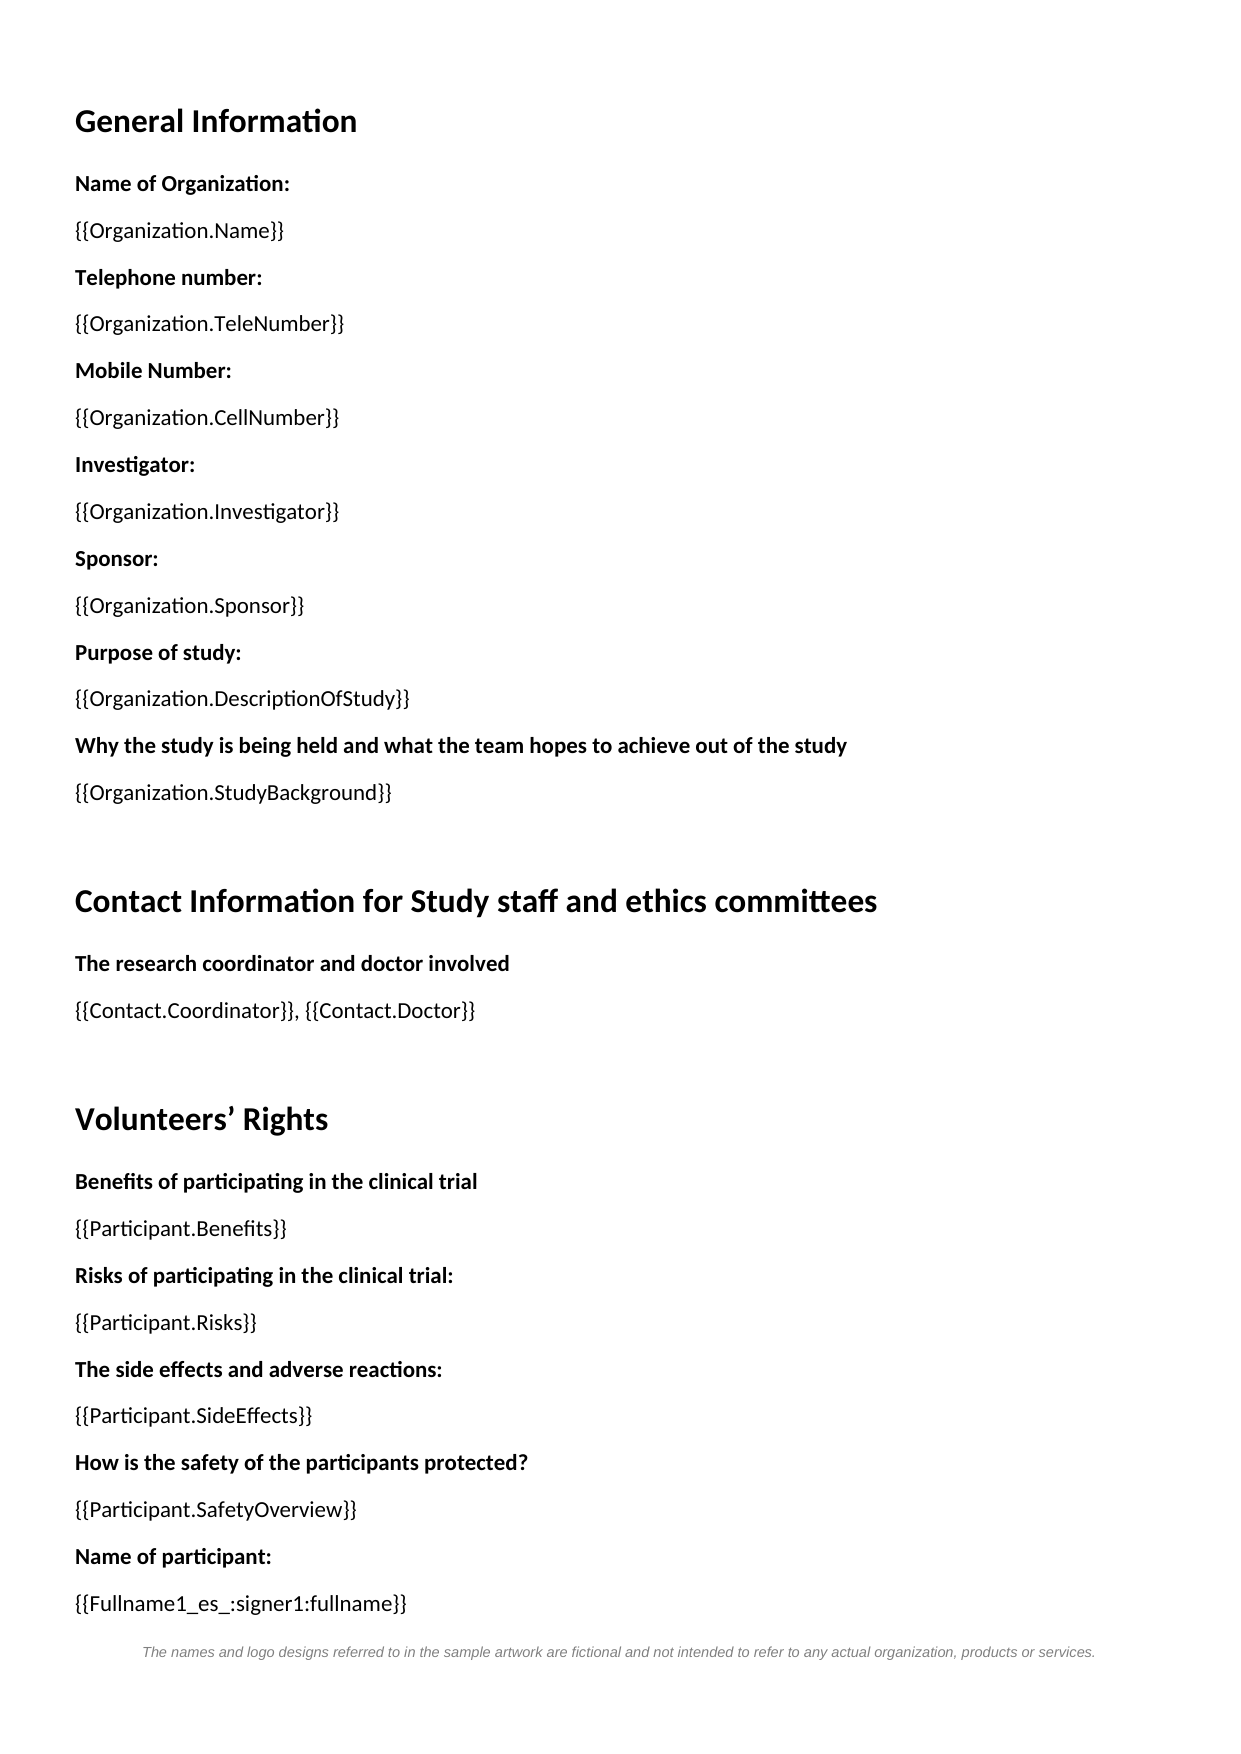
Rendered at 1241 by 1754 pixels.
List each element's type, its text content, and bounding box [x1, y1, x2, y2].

subtitle Why the study is being held and what the team hopes to achieve out of the study [75, 731, 1165, 759]
text {{Contact.Coordinator}}, {{Contact.Doctor}} [75, 996, 1165, 1024]
text {{Participant.SideEffects}} [75, 1402, 1165, 1429]
text {{Organization.TeleNumber}} [75, 309, 1165, 337]
text {{Participant.Risks}} [75, 1308, 1165, 1336]
subtitle Name of participant: [75, 1542, 1165, 1570]
subtitle Volunteers’ Rights [75, 1098, 1165, 1139]
text {{Organization.StudyBackground}} [75, 778, 1165, 806]
subtitle Purpose of study: [75, 638, 1165, 666]
text {{Organization.Investigator}} [75, 497, 1165, 525]
text {{Organization.Name}} [75, 216, 1165, 244]
subtitle Sponsor: [75, 544, 1165, 572]
subtitle Benefits of participating in the clinical trial [75, 1167, 1165, 1195]
subtitle General Information [75, 100, 1165, 141]
text {{Organization.Sponsor}} [75, 591, 1165, 619]
subtitle Contact Information for Study staff and ethics committees [75, 880, 1165, 921]
text {{Participant.Benefits}} [75, 1214, 1165, 1242]
subtitle The research coordinator and doctor involved [75, 949, 1165, 977]
subtitle Telephone number: [75, 263, 1165, 291]
text {{Fullname1_es_:signer1:fullname}} [75, 1589, 1165, 1617]
subtitle The side effects and adverse reactions: [75, 1355, 1165, 1383]
subtitle Risks of participating in the clinical trial: [75, 1261, 1165, 1289]
text {{Organization.DescriptionOfStudy}} [75, 684, 1165, 712]
subtitle Mobile Number: [75, 356, 1165, 384]
text {{Participant.SafetyOverview}} [75, 1495, 1165, 1523]
text {{Organization.CellNumber}} [75, 403, 1165, 431]
subtitle Name of Organization: [75, 169, 1165, 197]
subtitle Investigator: [75, 450, 1165, 478]
subtitle How is the safety of the participants protected? [75, 1448, 1165, 1476]
